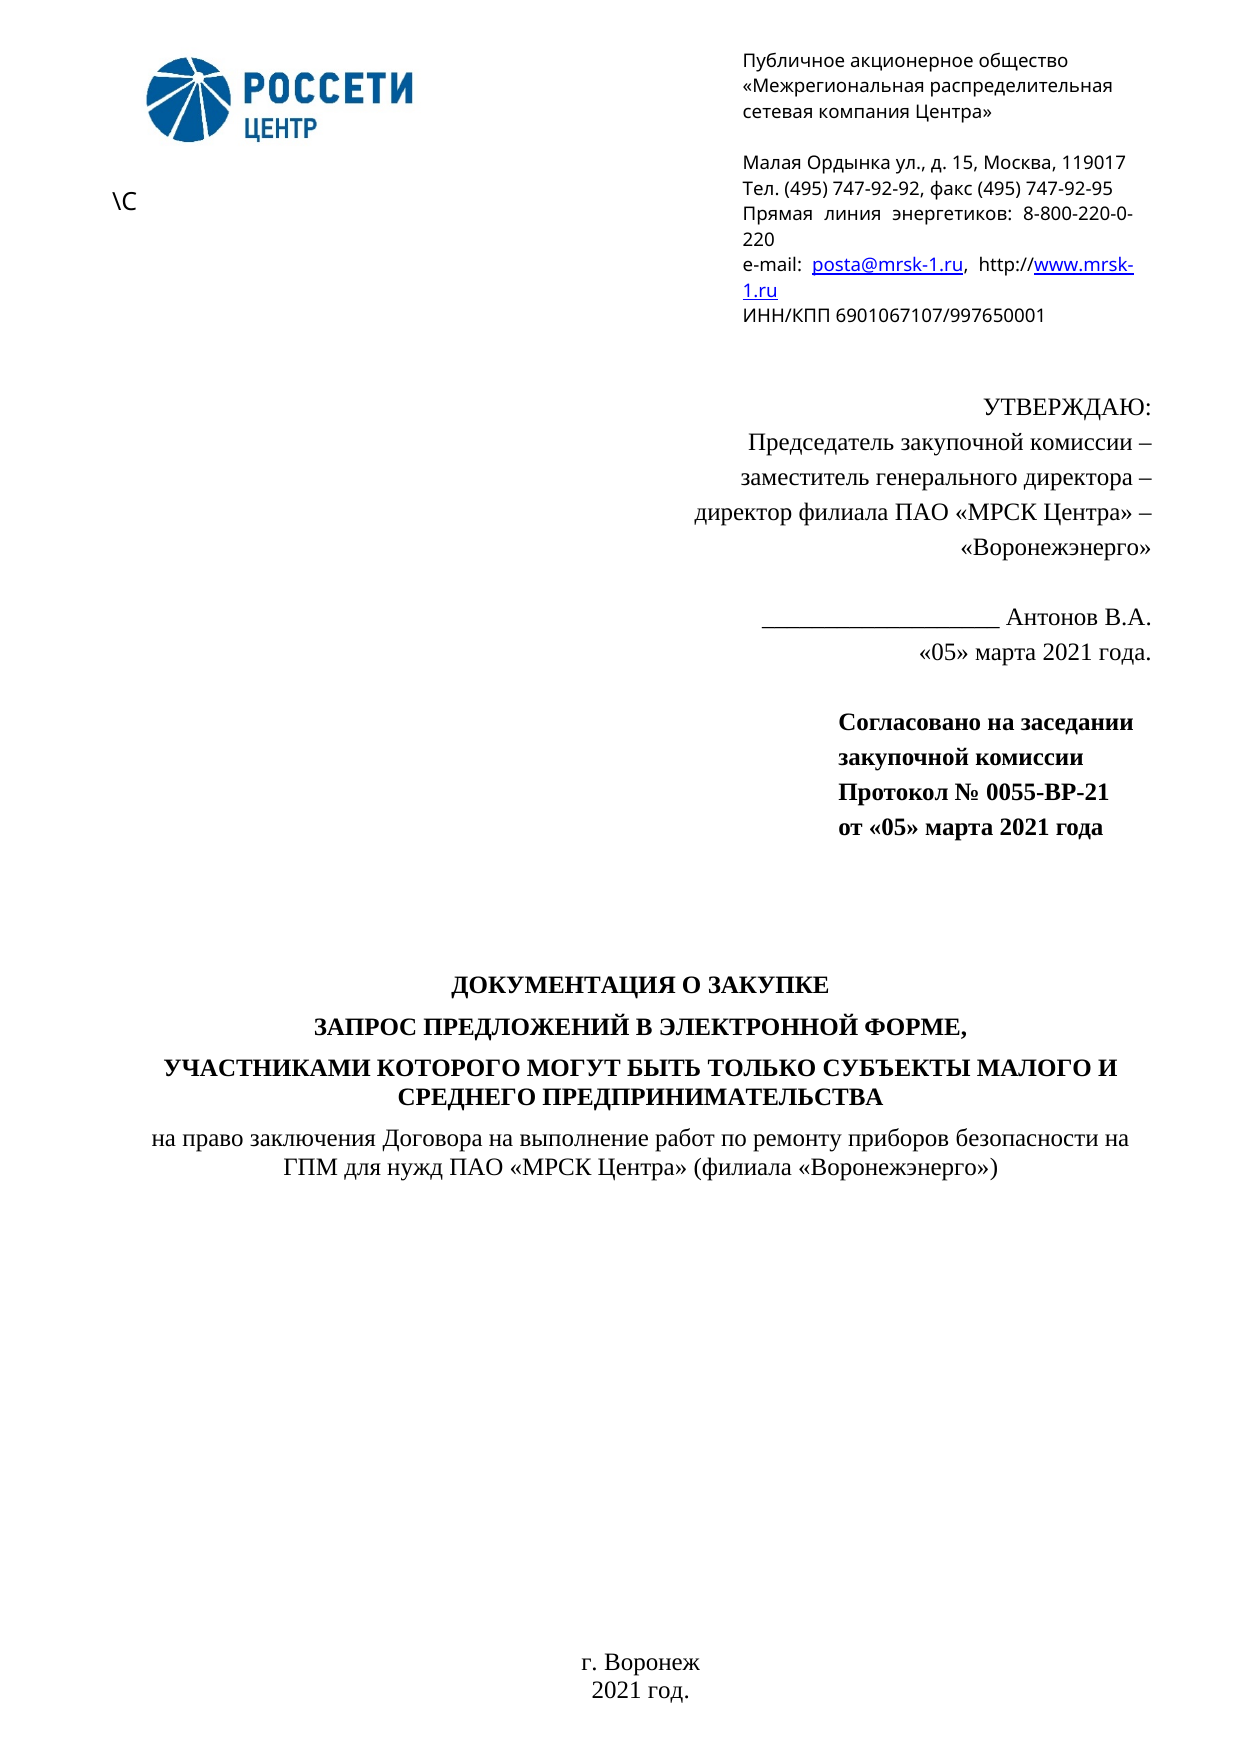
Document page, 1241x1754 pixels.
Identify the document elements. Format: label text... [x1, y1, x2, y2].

table_header \С [141, 47, 731, 334]
text от «05» марта 2021 года [838, 812, 1151, 841]
text заместитель генерального директора – [129, 462, 1151, 491]
text на право заключения Договора на выполнение работ по ремонту приборов безопасности на ГПМ для нужд ПАО «МРСК Центра» (филиала «Воронежэнерго») [129, 1123, 1151, 1181]
text ДОКУМЕНТАЦИЯ О ЗАКУПКЕ [129, 971, 1151, 999]
text «Воронежэнерго» [129, 532, 1151, 561]
text закупочной комиссии [838, 742, 1151, 771]
text Протокол № 0055-ВР-21 [838, 777, 1151, 806]
text УЧАСТНИКАМИ КОТОРОГО МОГУТ БЫТЬ ТОЛЬКО СУБЪЕКТЫ МАЛОГО И СРЕДНЕГО ПРЕДПРИНИМАТЕЛЬСТВА [129, 1053, 1151, 1111]
text директор филиала ПАО «МРСК Центра» – [129, 497, 1151, 526]
text Председатель закупочной комиссии – [129, 427, 1151, 456]
text УТВЕРЖДАЮ: [720, 392, 1151, 421]
text «05» марта 2021 года. [129, 637, 1151, 666]
text г. Воронеж 2021 год. [129, 1647, 1151, 1704]
text ЗАПРОС ПРЕДЛОЖЕНИЙ В ЭЛЕКТРОННОЙ ФОРМЕ, [129, 1012, 1151, 1041]
table_header Публичное акционерное общество «Межрегиональная распределительная сетевая компания Центра» Малая Ордынка ул., д. 15, Москва, 119017 Тел. (495) 747-92-92, факс (495) 747-92-95 Прямая линия энергетиков: 8-800-220-0-220 e-mail: posta@mrsk-1.ru, http://www.mrsk-1.ru ИНН/КПП 6901067107/997650001 [731, 47, 1145, 334]
text ___________________ Антонов В.А. [129, 602, 1151, 631]
text Согласовано на заседании [838, 707, 1151, 736]
